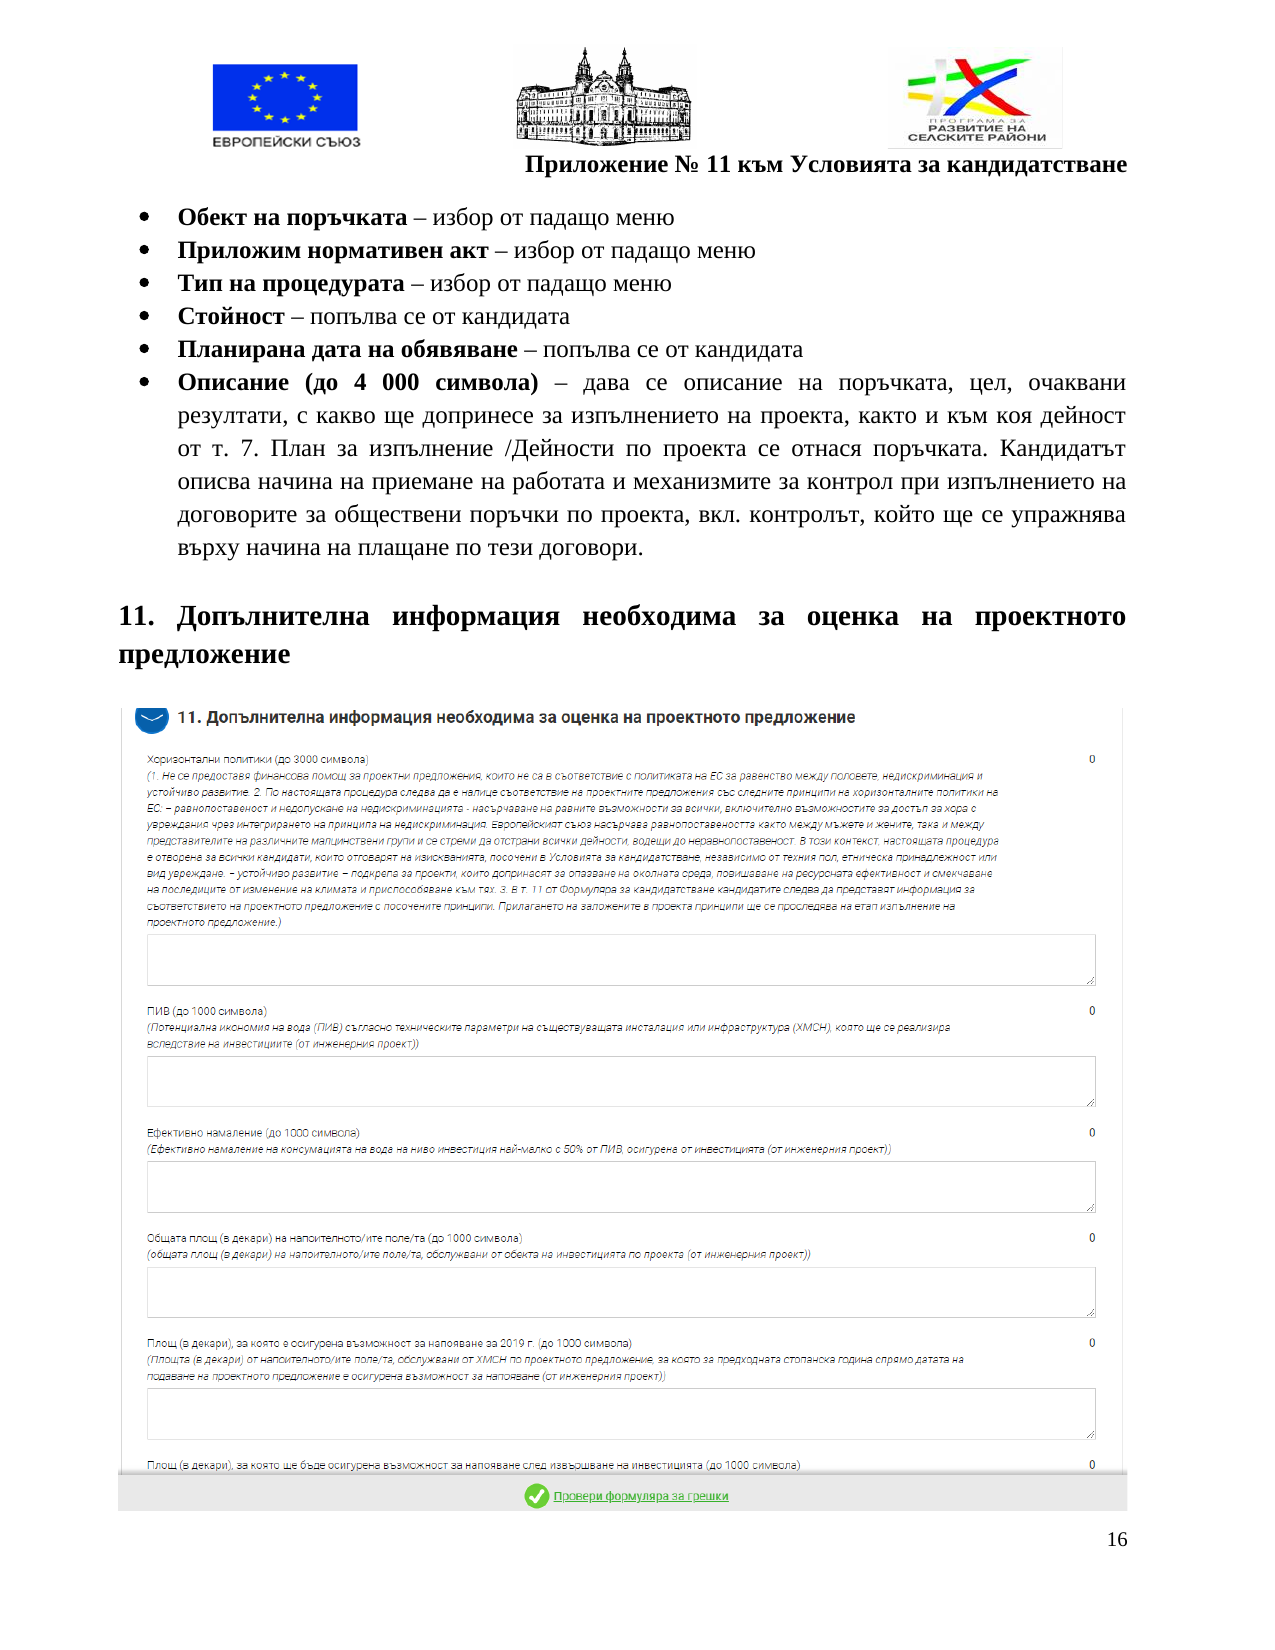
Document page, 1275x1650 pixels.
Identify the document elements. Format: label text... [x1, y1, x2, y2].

list Стойност – попълва се от кандидата [140, 301, 1127, 330]
list Приложим нормативен акт – избор от падащо меню [140, 235, 1127, 264]
list Описание (до 4 000 символа) – дава се описание на поръчката, цел, очаквани резултати, с какво ще допринесе за изпълнението на проекта, както и към коя дейност от т. 7. План за изпълнение /Дейности по проекта се отнася поръчката. Кандидатът описва начина на приемане на работата и механизмите за контрол при изпълнението на договорите за обществени поръчки по проекта, вкл. контролът, който ще се упражнява върху начина на плащане по тези договори. [140, 367, 1127, 561]
picture [118, 708, 1128, 1511]
text 11. Допълнителна информация необходима за оценка на проектното предложение [118, 598, 1127, 670]
picture [887, 47, 1063, 149]
picture [512, 44, 698, 149]
list Планирана дата на обявяване – попълва се от кандидата [140, 334, 1127, 363]
picture [212, 63, 362, 149]
list Тип на процедурата – избор от падащо меню [140, 268, 1127, 297]
list Обект на поръчката – избор от падащо меню [140, 202, 1127, 231]
